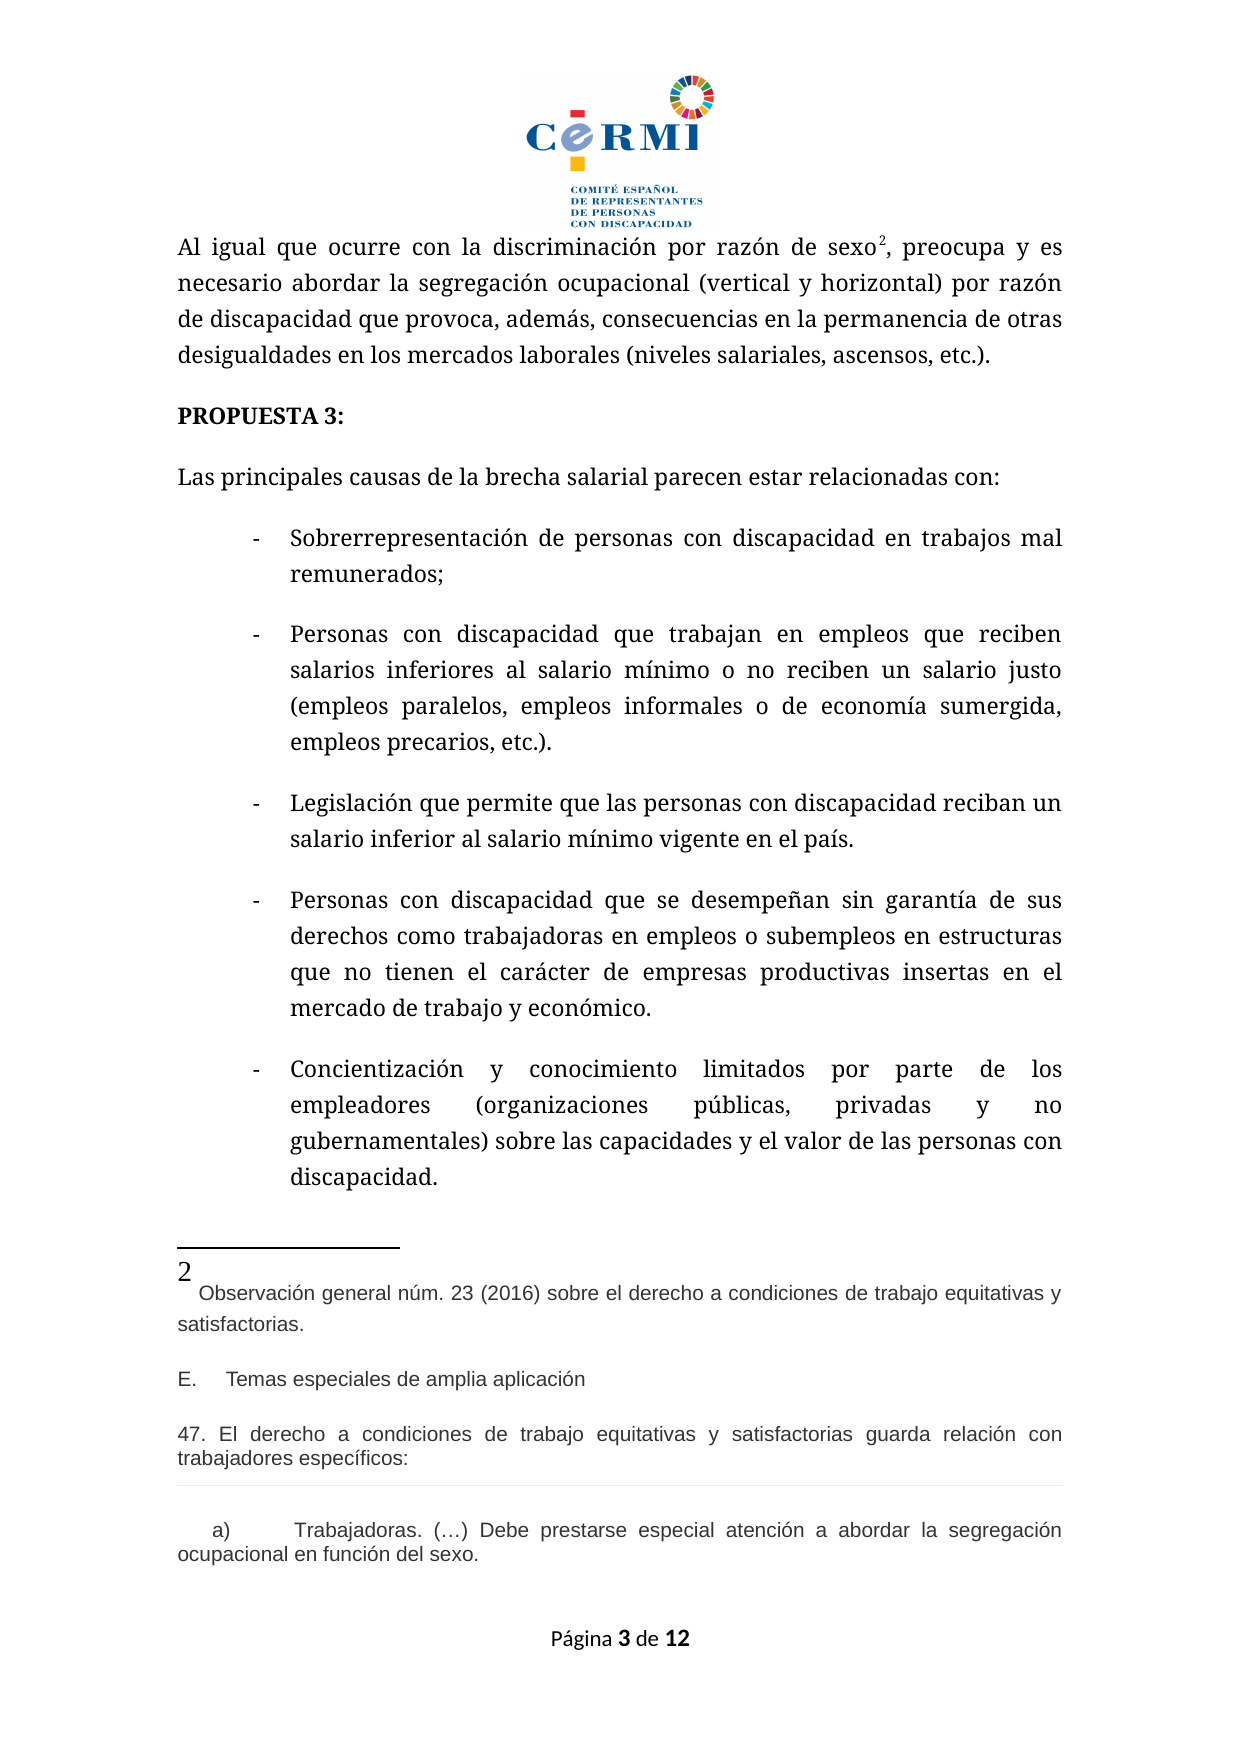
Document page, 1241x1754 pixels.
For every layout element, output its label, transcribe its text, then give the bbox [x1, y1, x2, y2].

list Personas con discapacidad que trabajan en empleos que reciben salarios inferiores al salario mínimo o no reciben un salario justo (empleos paralelos, empleos informales o de economía sumergida, empleos precarios, etc.). [252, 618, 1063, 757]
list Personas con discapacidad que se desempeñan sin garantía de sus derechos como trabajadoras en empleos o subempleos en estructuras que no tienen el carácter de empresas productivas insertas en el mercado de trabajo y económico. [252, 884, 1063, 1023]
picture [522, 73, 718, 231]
list Legislación que permite que las personas con discapacidad reciban un salario inferior al salario mínimo vigente en el país. [252, 787, 1063, 854]
text Al igual que ocurre con la discriminación por razón de sexo, preocupa y es necesario abordar la segregación ocupacional (vertical y horizontal) por razón de discapacidad que provoca, además, consecuencias en la permanencia de otras desigualdades en los mercados laborales (niveles salariales, ascensos, etc.). [177, 231, 1063, 370]
text Las principales causas de la brecha salarial parecen estar relacionadas con: [177, 461, 1063, 492]
list Sobrerrepresentación de personas con discapacidad en trabajos mal remunerados; [252, 522, 1063, 589]
text PROPUESTA 3: [177, 400, 1063, 431]
list Concientización y conocimiento limitados por parte de los empleadores (organizaciones públicas, privadas y no gubernamentales) sobre las capacidades y el valor de las personas con discapacidad. [252, 1053, 1063, 1192]
